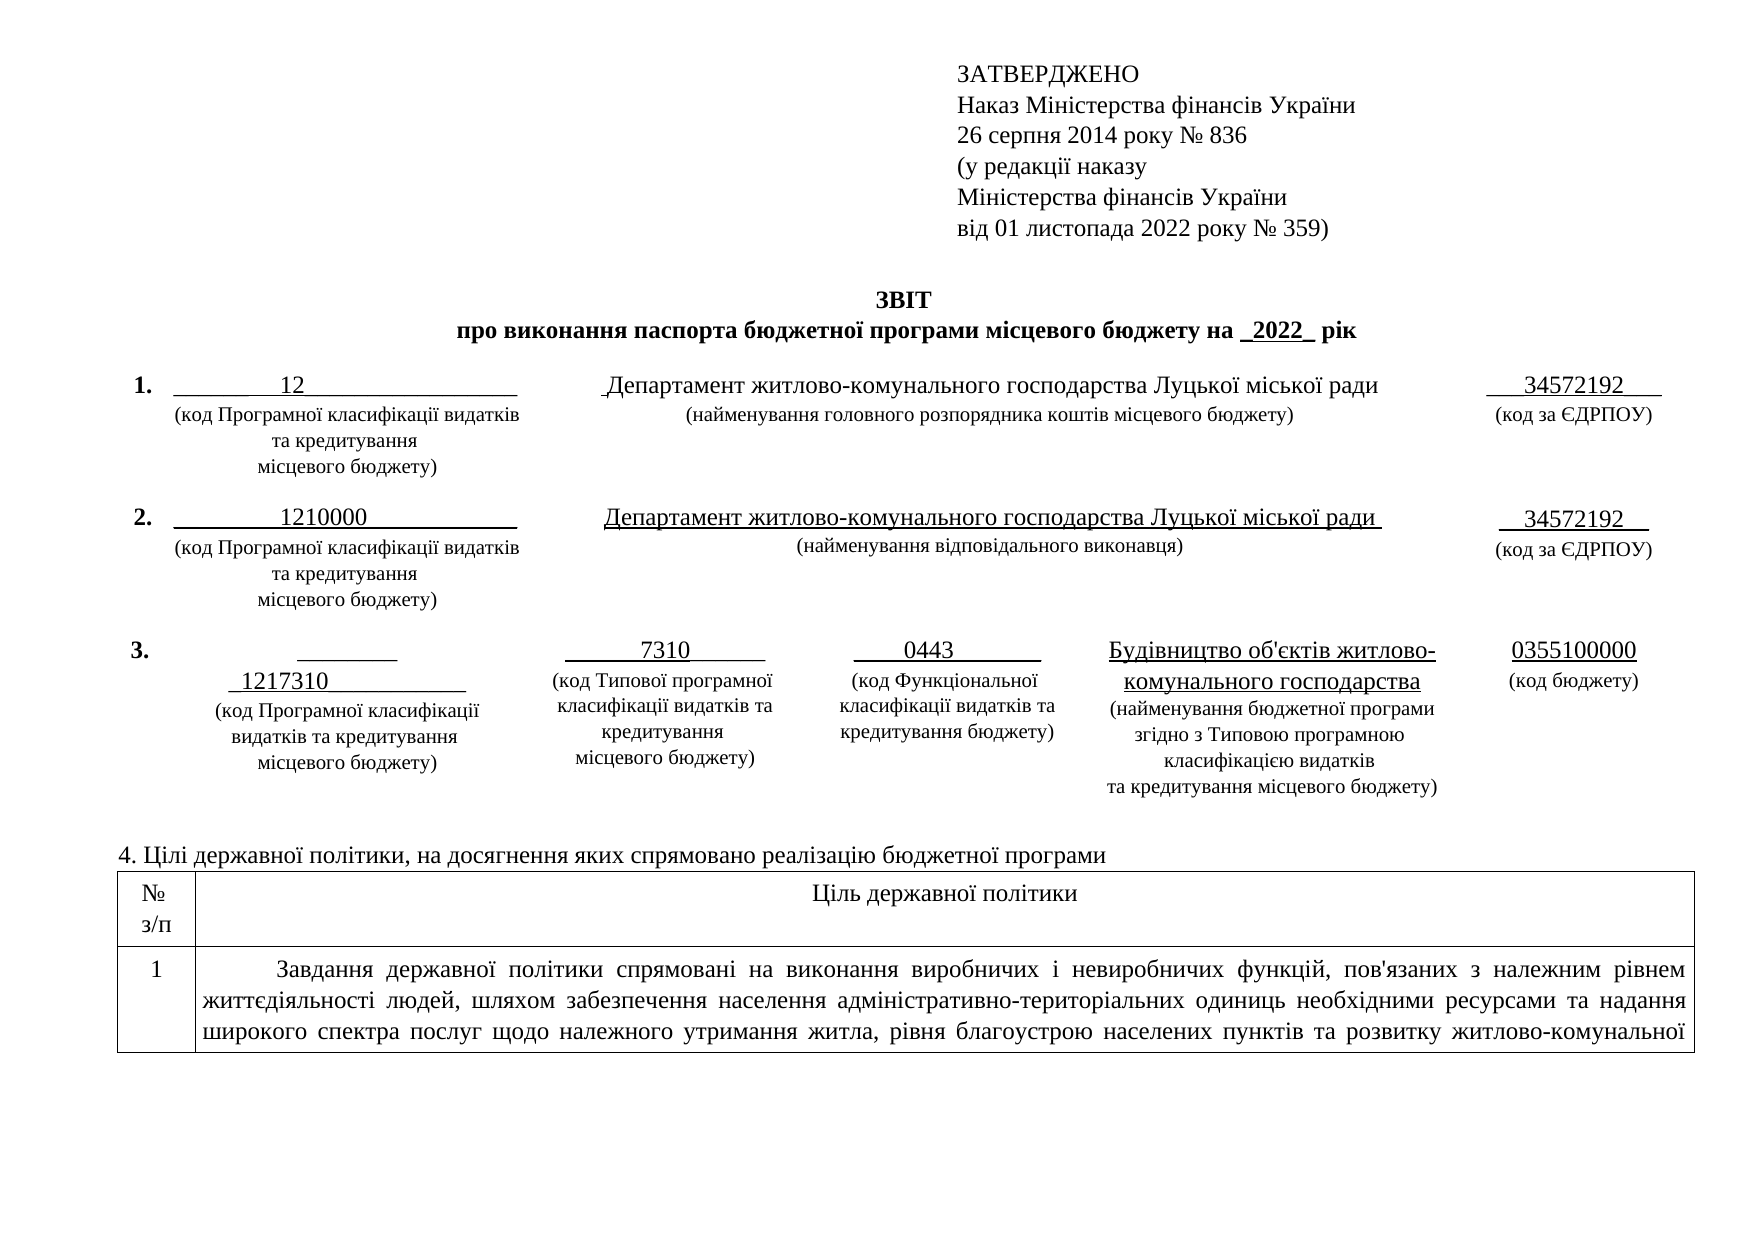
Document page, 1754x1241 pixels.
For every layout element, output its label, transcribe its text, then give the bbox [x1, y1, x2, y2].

table_cell _________1217310___________ (код Програмної класифікації видатків та кредитування місцевого бюджету) [167, 624, 527, 811]
table_header № з/п [118, 872, 195, 946]
table_cell 3. [118, 624, 167, 811]
table_header Ціль державної політики [196, 872, 1694, 946]
table_cell 0355100000 (код бюджету) [1459, 624, 1695, 811]
text ЗАТВЕРДЖЕНО Наказ Міністерства фінансів України 26 серпня 2014 року № 836 (у редакції наказу Міністерства фінансів України від 01 листопада 2022 року № 359) [957, 59, 1695, 241]
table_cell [196, 947, 1694, 1052]
table_cell 1 [118, 947, 195, 1052]
table_cell __ 1210000____________ (код Програмної класифікації видатків та кредитування місцевого бюджету) [167, 491, 527, 623]
table_cell 2. [118, 491, 167, 623]
table_cell Будівництво об'єктів житлово-комунального господарства (найменування бюджетної програми згідно з Типовою програмною класифікацією видатків та кредитування місцевого бюджету) [1091, 624, 1459, 811]
table_header 1. [118, 358, 167, 491]
table_cell ____0443_______ (код Функціональної класифікації видатків та кредитування бюджету) [809, 624, 1091, 811]
table_header ______ 12_________________ (код Програмної класифікації видатків та кредитування місцевого бюджету) [167, 358, 527, 491]
text 4. Цілі державної політики, на досягнення яких спрямовано реалізацію бюджетної програми [118, 840, 1695, 869]
text ЗВІТ про виконання паспорта бюджетної програми місцевого бюджету на _2022_ рік [118, 285, 1695, 344]
table_header Департамент житлово-комунального господарства Луцької міської ради (найменування головного розпорядника коштів місцевого бюджету) [527, 358, 1459, 491]
table_cell ______7310______ (код Типової програмної класифікації видатків та кредитування місцевого бюджету) [527, 624, 809, 811]
table_header ___34572192___ (код за ЄДРПОУ) [1459, 358, 1695, 491]
table_cell Департамент житлово-комунального господарства Луцької міської ради (найменування відповідального виконавця) [527, 491, 1459, 623]
table_cell __34572192__ (код за ЄДРПОУ) [1459, 491, 1695, 623]
